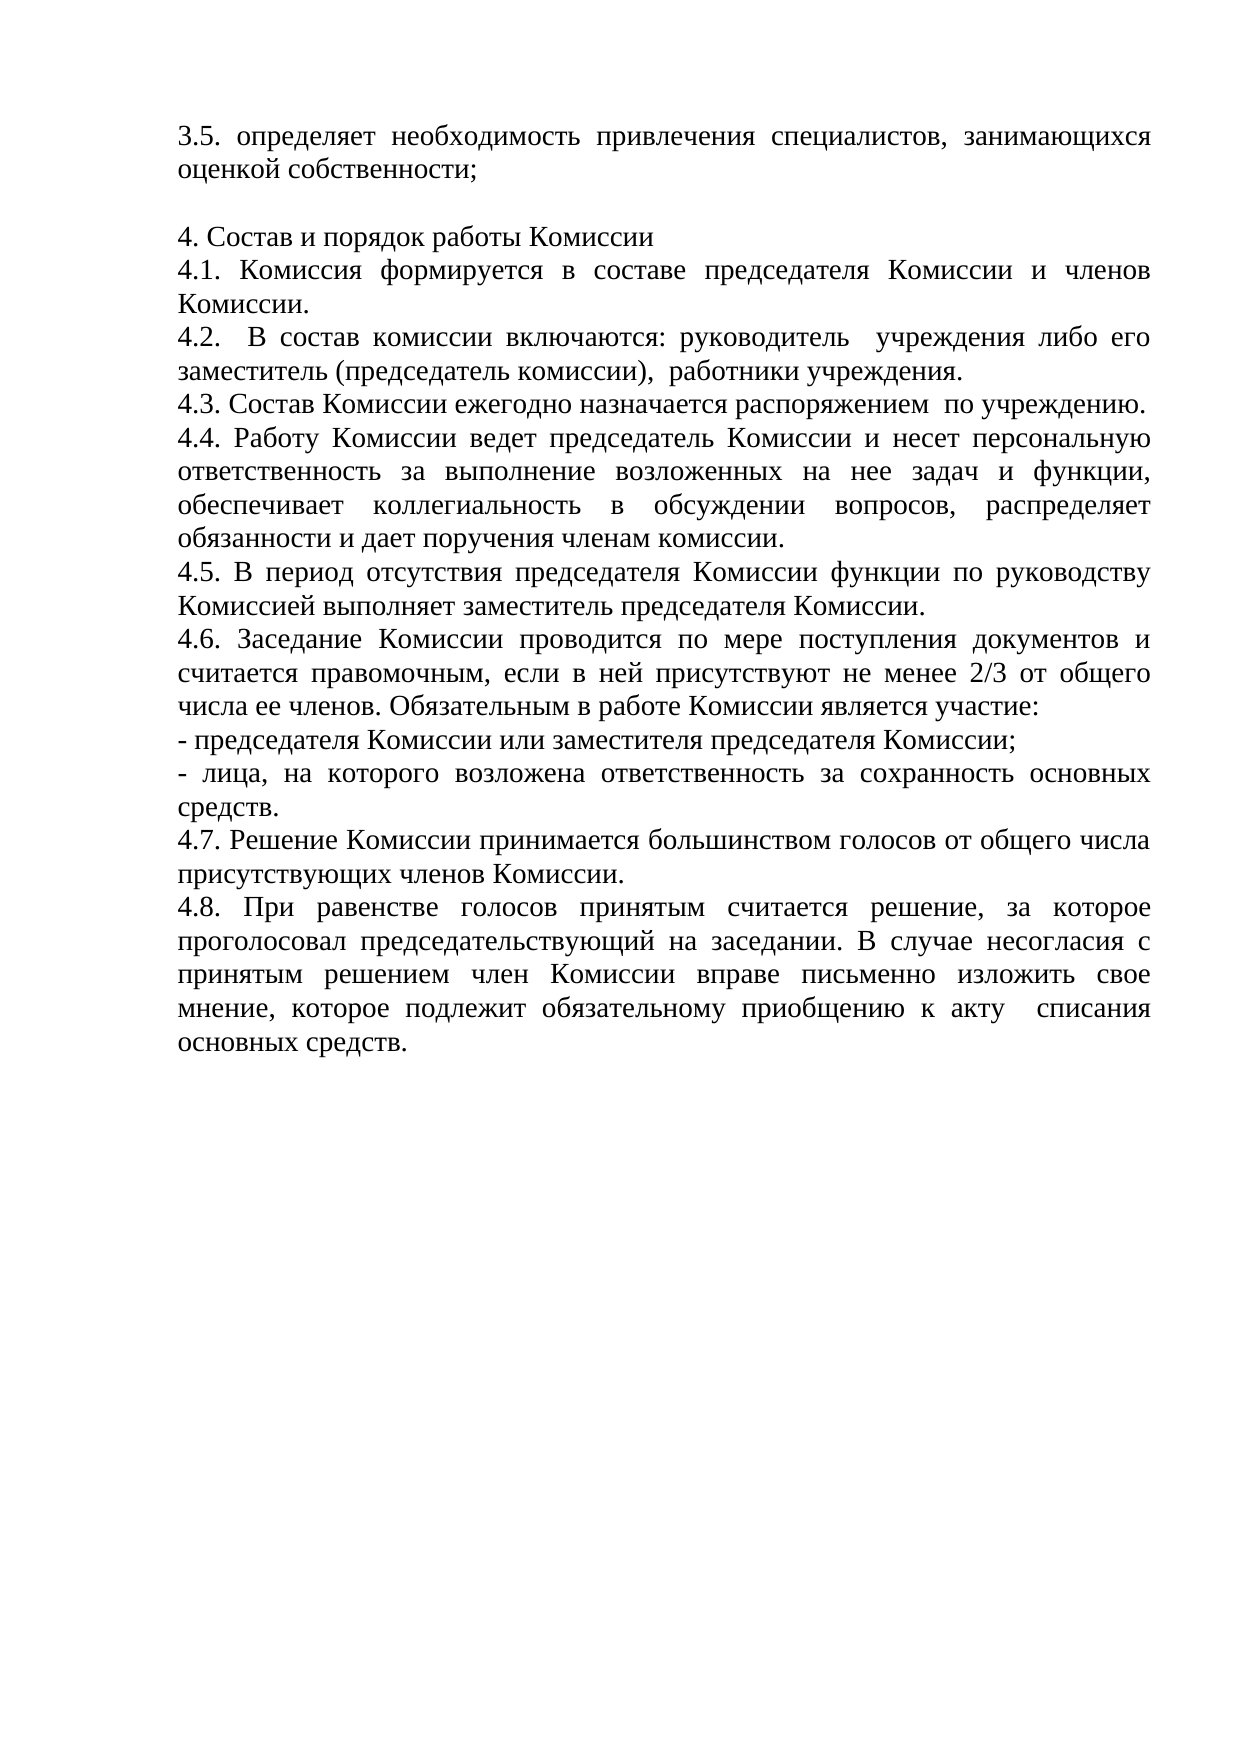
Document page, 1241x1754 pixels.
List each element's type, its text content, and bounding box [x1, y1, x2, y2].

text 4.1. Комиссия формируется в составе председателя Комиссии и членов Комиссии. [177, 252, 1152, 319]
text 4.4. Работу Комиссии ведет председатель Комиссии и несет персональную ответственность за выполнение возложенных на нее задач и функции, обеспечивает коллегиальность в обсуждении вопросов, распределяет обязанности и дает поручения членам комиссии. [177, 420, 1152, 554]
text 3.5. определяет необходимость привлечения специалистов, занимающихся оценкой собственности; [177, 118, 1152, 185]
text 4.7. Решение Комиссии принимается большинством голосов от общего числа присутствующих членов Комиссии. [177, 822, 1152, 889]
text - председателя Комиссии или заместителя председателя Комиссии; [177, 722, 1152, 755]
text 4.3. Состав Комиссии ежегодно назначается распоряжением по учреждению. [177, 386, 1152, 420]
text 4.2. В состав комиссии включаются: руководитель учреждения либо его заместитель (председатель комиссии), работники учреждения. [177, 319, 1152, 386]
text 4. Состав и порядок работы Комиссии [177, 219, 1152, 252]
text 4.5. В период отсутствия председателя Комиссии функции по руководству Комиссией выполняет заместитель председателя Комиссии. [177, 554, 1152, 621]
text - лица, на которого возложена ответственность за сохранность основных средств. [177, 755, 1152, 822]
text 4.8. При равенстве голосов принятым считается решение, за которое проголосовал председательствующий на заседании. В случае несогласия с принятым решением член Комиссии вправе письменно изложить свое мнение, которое подлежит обязательному приобщению к акту списания основных средств. [177, 889, 1152, 1057]
text 4.6. Заседание Комиссии проводится по мере поступления документов и считается правомочным, если в ней присутствуют не менее 2/3 от общего числа ее членов. Обязательным в работе Комиссии является участие: [177, 621, 1152, 722]
